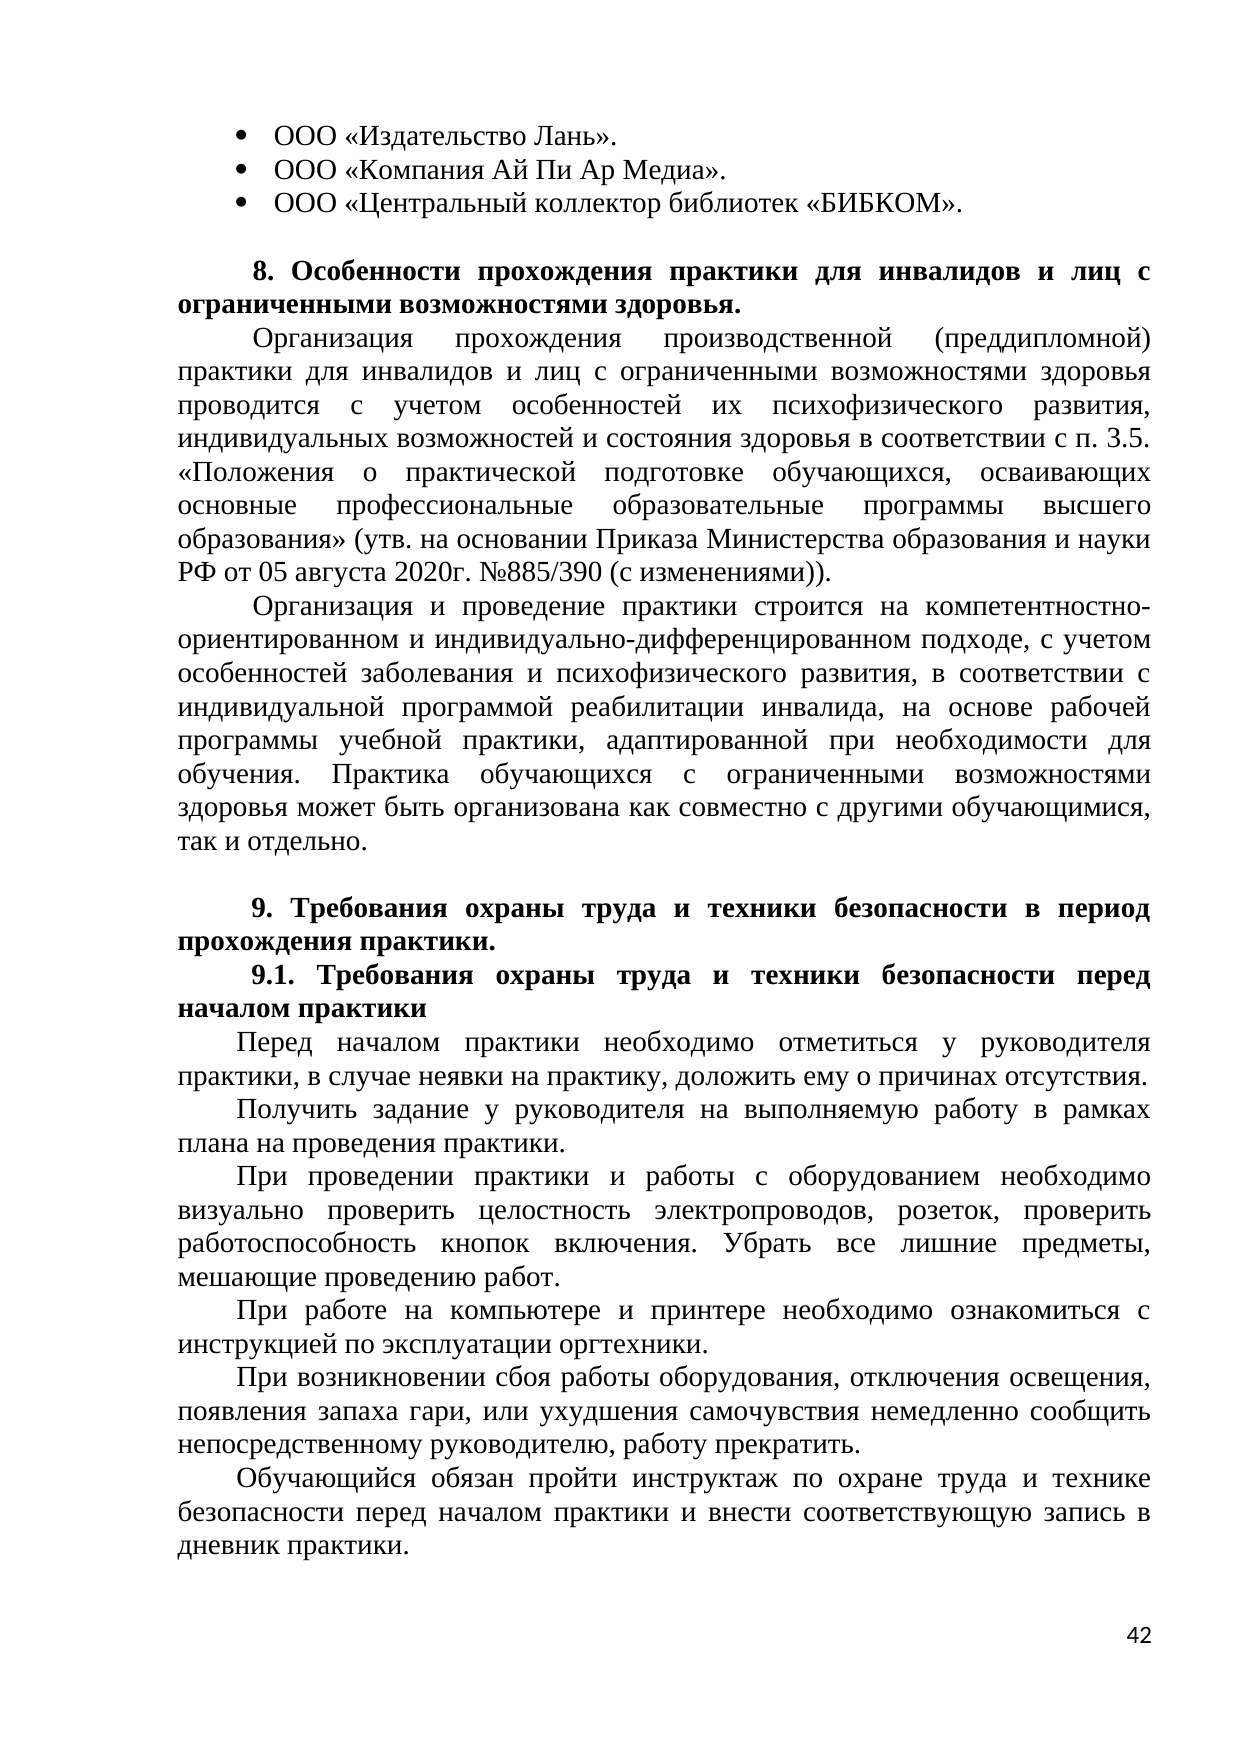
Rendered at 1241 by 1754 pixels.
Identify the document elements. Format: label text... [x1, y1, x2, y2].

text 9. Требования охраны труда и техники безопасности в период прохождения практики. [177, 890, 1152, 957]
text Организация прохождения производственной (преддипломной) практики для инвалидов и лиц с ограниченными возможностями здоровья проводится с учетом особенностей их психофизического развития, индивидуальных возможностей и состояния здоровья в соответствии с п. 3.5. «Положения о практической подготовке обучающихся, осваивающих основные профессиональные образовательные программы высшего образования» (утв. на основании Приказа Министерства образования и науки РФ от 05 августа 2020г. №885/390 (с изменениями)). [177, 320, 1152, 588]
list ООО «Центральный коллектор библиотек «БИБКОМ». [236, 185, 1152, 219]
text При возникновении сбоя работы оборудования, отключения освещения, появления запаха гари, или ухудшения самочувствия немедленно сообщить непосредственному руководителю, работу прекратить. [177, 1359, 1152, 1460]
list ООО «Компания Ай Пи Ар Медиа». [236, 152, 1152, 185]
text Организация и проведение практики строится на компетентностно-ориентированном и индивидуально-дифференцированном подходе, с учетом особенностей заболевания и психофизического развития, в соответствии с индивидуальной программой реабилитации инвалида, на основе рабочей программы учебной практики, адаптированной при необходимости для обучения. Практика обучающихся с ограниченными возможностями здоровья может быть организована как совместно с другими обучающимися, так и отдельно. [177, 588, 1152, 856]
list ООО «Издательство Лань». [236, 118, 1152, 152]
text При проведении практики и работы с оборудованием необходимо визуально проверить целостность электропроводов, розеток, проверить работоспособность кнопок включения. Убрать все лишние предметы, мешающие проведению работ. [177, 1158, 1152, 1292]
text 8. Особенности прохождения практики для инвалидов и лиц с ограниченными возможностями здоровья. [177, 253, 1152, 320]
text Обучающийся обязан пройти инструктаж по охране труда и технике безопасности перед началом практики и внести соответствующую запись в дневник практики. [177, 1460, 1152, 1561]
text При работе на компьютере и принтере необходимо ознакомиться с инструкцией по эксплуатации оргтехники. [177, 1292, 1152, 1359]
text Получить задание у руководителя на выполняемую работу в рамках плана на проведения практики. [177, 1091, 1152, 1158]
text 9.1. Требования охраны труда и техники безопасности перед началом практики [177, 957, 1152, 1024]
text Перед началом практики необходимо отметиться у руководителя практики, в случае неявки на практику, доложить ему о причинах отсутствия. [177, 1024, 1152, 1091]
